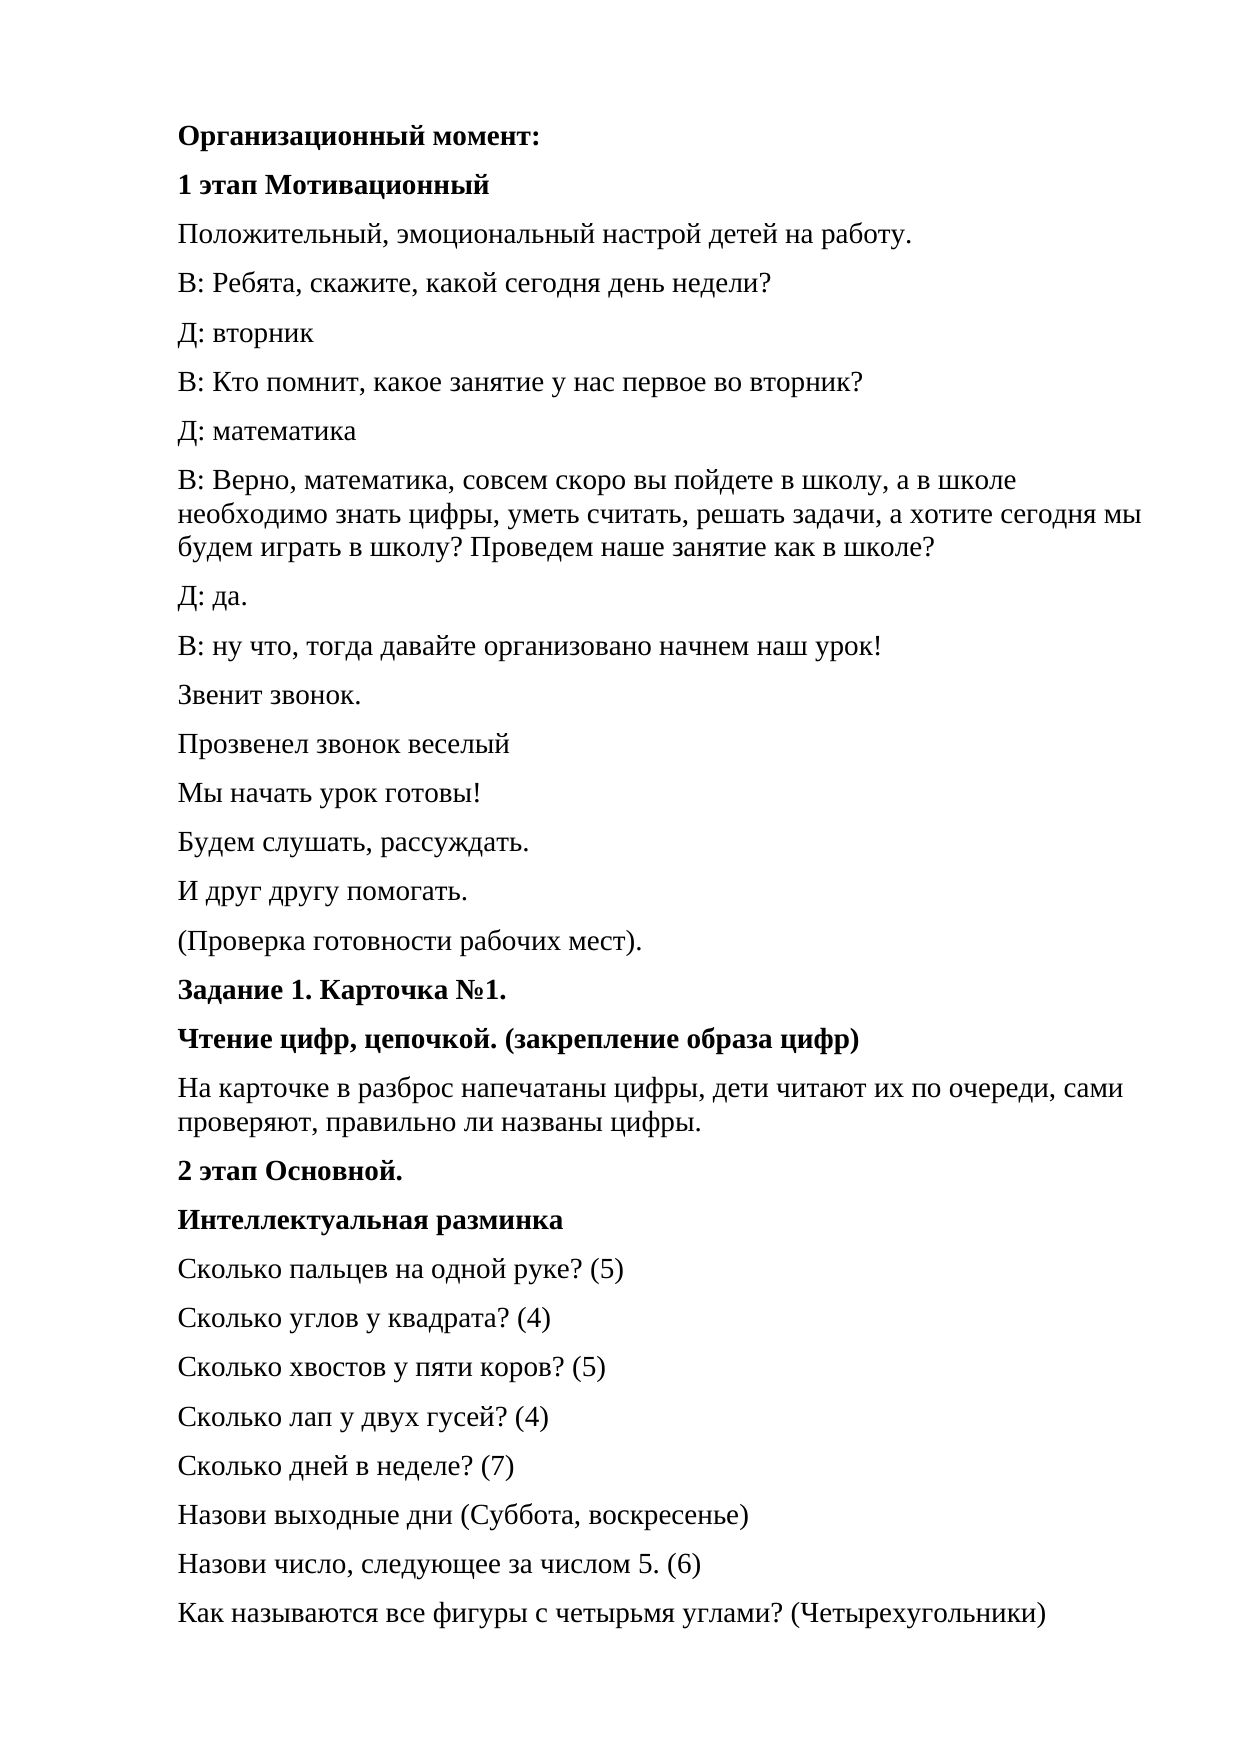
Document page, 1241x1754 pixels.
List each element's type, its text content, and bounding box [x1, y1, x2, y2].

text В: Верно, математика, совсем скоро вы пойдете в школу, а в школе необходимо знать цифры, уметь считать, решать задачи, а хотите сегодня мы будем играть в школу? Проведем наше занятие как в школе? [177, 462, 1152, 563]
text Чтение цифр, цепочкой. (закрепление образа цифр) [177, 1021, 1152, 1054]
text Мы начать урок готовы! [177, 775, 1152, 809]
text (Проверка готовности рабочих мест). [177, 923, 1152, 956]
text Задание 1. Карточка №1. [177, 972, 1152, 1005]
text Звенит звонок. [177, 677, 1152, 710]
text Сколько пальцев на одной руке? (5) [177, 1251, 1152, 1285]
text Положительный, эмоциональный настрой детей на работу. [177, 216, 1152, 250]
text Организационный момент: [177, 118, 1152, 152]
text Сколько хвостов у пяти коров? (5) [177, 1349, 1152, 1383]
text Д: вторник [177, 315, 1152, 348]
text Д: математика [177, 413, 1152, 447]
text 1 этап Мотивационный [177, 167, 1152, 201]
text В: Кто помнит, какое занятие у нас первое во вторник? [177, 364, 1152, 397]
text Д: да. [177, 578, 1152, 612]
text Прозвенел звонок веселый [177, 726, 1152, 759]
text Назови выходные дни (Суббота, воскресенье) [177, 1497, 1152, 1531]
text Сколько лап у двух гусей? (4) [177, 1399, 1152, 1432]
text 2 этап Основной. [177, 1153, 1152, 1186]
text Как называются все фигуры с четырьмя углами? (Четырехугольники) [177, 1595, 1152, 1629]
text Сколько углов у квадрата? (4) [177, 1300, 1152, 1334]
text Интеллектуальная разминка [177, 1202, 1152, 1236]
text На карточке в разброс напечатаны цифры, дети читают их по очереди, сами проверяют, правильно ли названы цифры. [177, 1070, 1152, 1137]
text В: Ребята, скажите, какой сегодня день недели? [177, 266, 1152, 299]
text Назови число, следующее за числом 5. (6) [177, 1546, 1152, 1580]
text Сколько дней в неделе? (7) [177, 1448, 1152, 1481]
text Будем слушать, рассуждать. [177, 824, 1152, 858]
text В: ну что, тогда давайте организовано начнем наш урок! [177, 628, 1152, 661]
text И друг другу помогать. [177, 873, 1152, 907]
